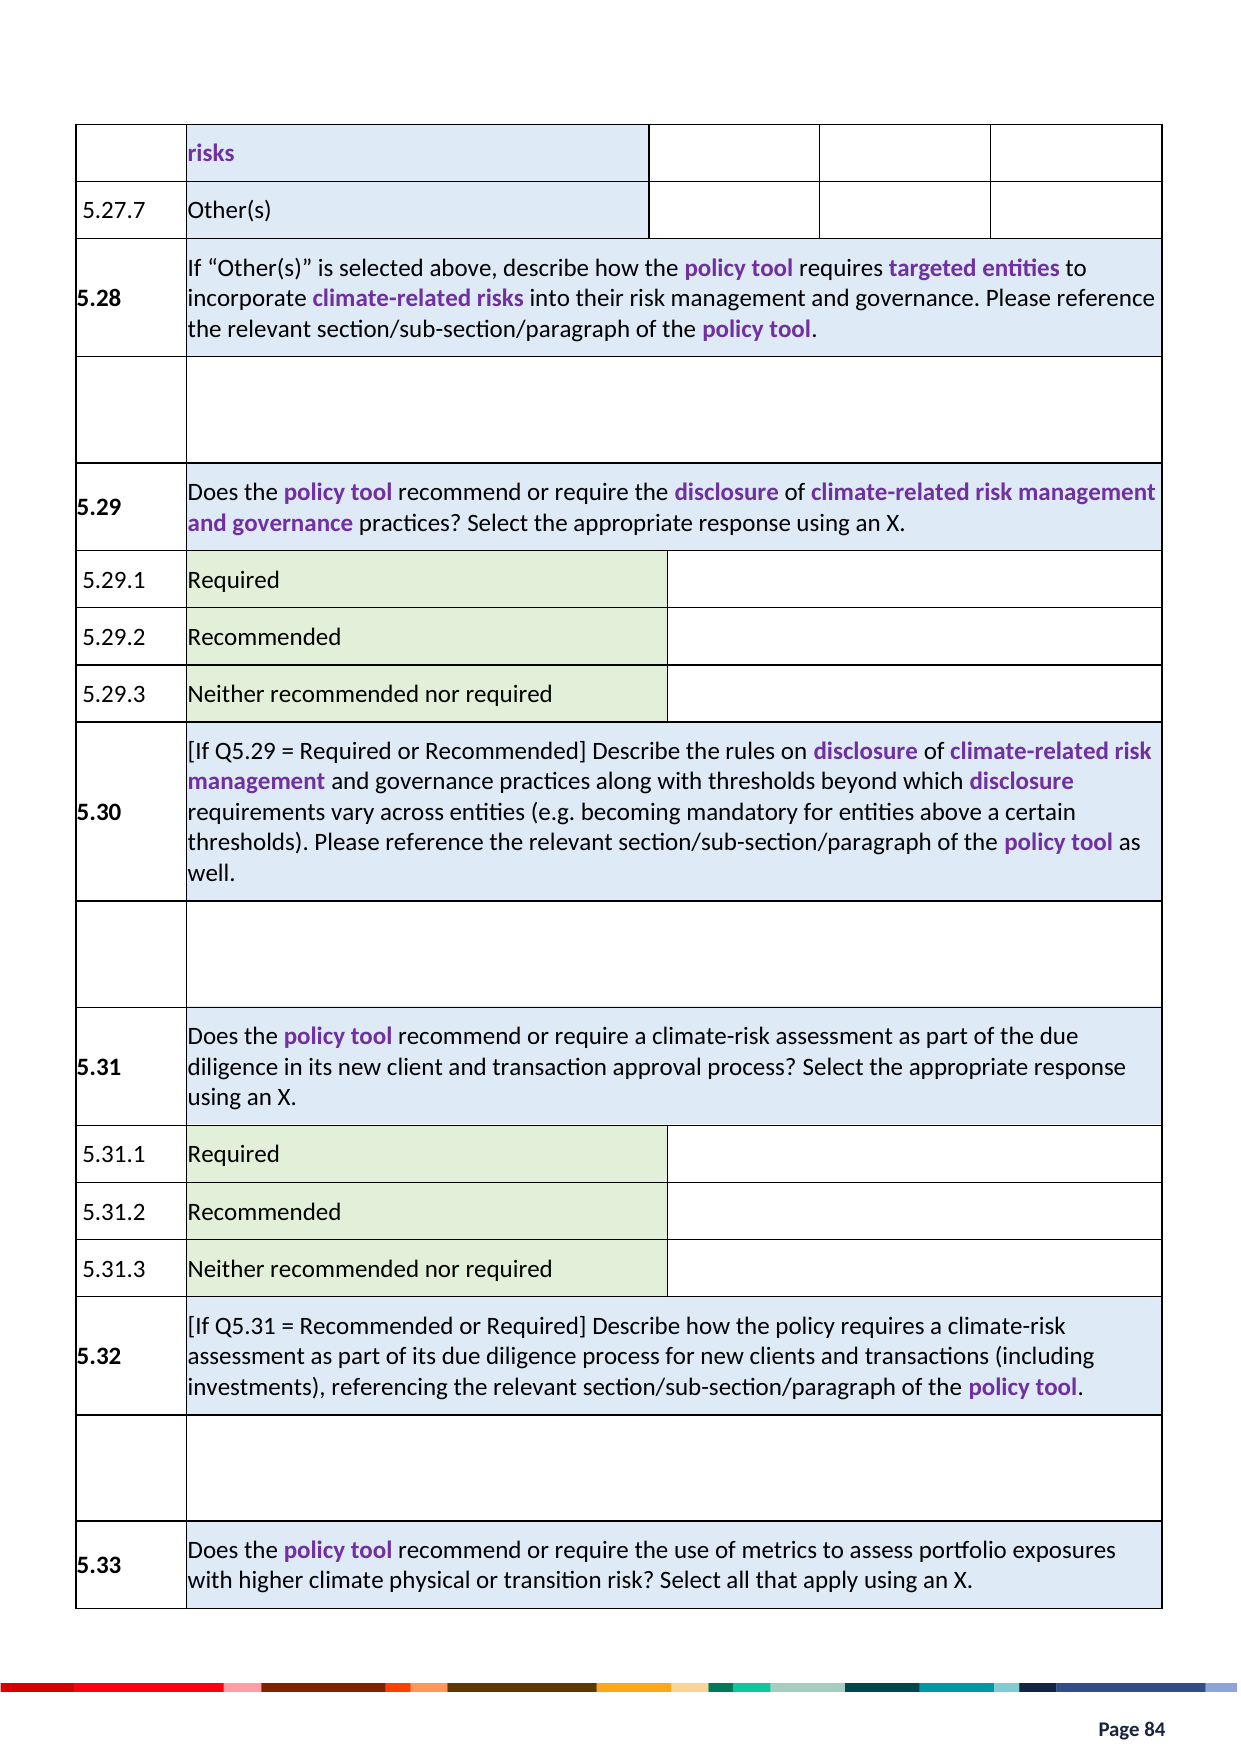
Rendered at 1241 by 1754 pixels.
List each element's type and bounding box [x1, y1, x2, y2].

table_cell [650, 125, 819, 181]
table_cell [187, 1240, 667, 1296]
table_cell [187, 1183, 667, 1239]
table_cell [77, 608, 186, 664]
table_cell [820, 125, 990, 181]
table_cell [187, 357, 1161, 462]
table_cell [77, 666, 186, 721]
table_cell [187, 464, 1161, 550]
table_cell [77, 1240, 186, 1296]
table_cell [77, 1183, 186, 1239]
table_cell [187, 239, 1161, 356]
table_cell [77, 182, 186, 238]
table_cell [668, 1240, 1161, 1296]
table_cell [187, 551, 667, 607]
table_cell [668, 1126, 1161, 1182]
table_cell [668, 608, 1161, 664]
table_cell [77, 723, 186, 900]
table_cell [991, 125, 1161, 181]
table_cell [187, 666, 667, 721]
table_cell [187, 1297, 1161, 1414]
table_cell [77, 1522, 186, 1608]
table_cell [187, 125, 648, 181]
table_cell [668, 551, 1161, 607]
picture [0, 1683, 1236, 1692]
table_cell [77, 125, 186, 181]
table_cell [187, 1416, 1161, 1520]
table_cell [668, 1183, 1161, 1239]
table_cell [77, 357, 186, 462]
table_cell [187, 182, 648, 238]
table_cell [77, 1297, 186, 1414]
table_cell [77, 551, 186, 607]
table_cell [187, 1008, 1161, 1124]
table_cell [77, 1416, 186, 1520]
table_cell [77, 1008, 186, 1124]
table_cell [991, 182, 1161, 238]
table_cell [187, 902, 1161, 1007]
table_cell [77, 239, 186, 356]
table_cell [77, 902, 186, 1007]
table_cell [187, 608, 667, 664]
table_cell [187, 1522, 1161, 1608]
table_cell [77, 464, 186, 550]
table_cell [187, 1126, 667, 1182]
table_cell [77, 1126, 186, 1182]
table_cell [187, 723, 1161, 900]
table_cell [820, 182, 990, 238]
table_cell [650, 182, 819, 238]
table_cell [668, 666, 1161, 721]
